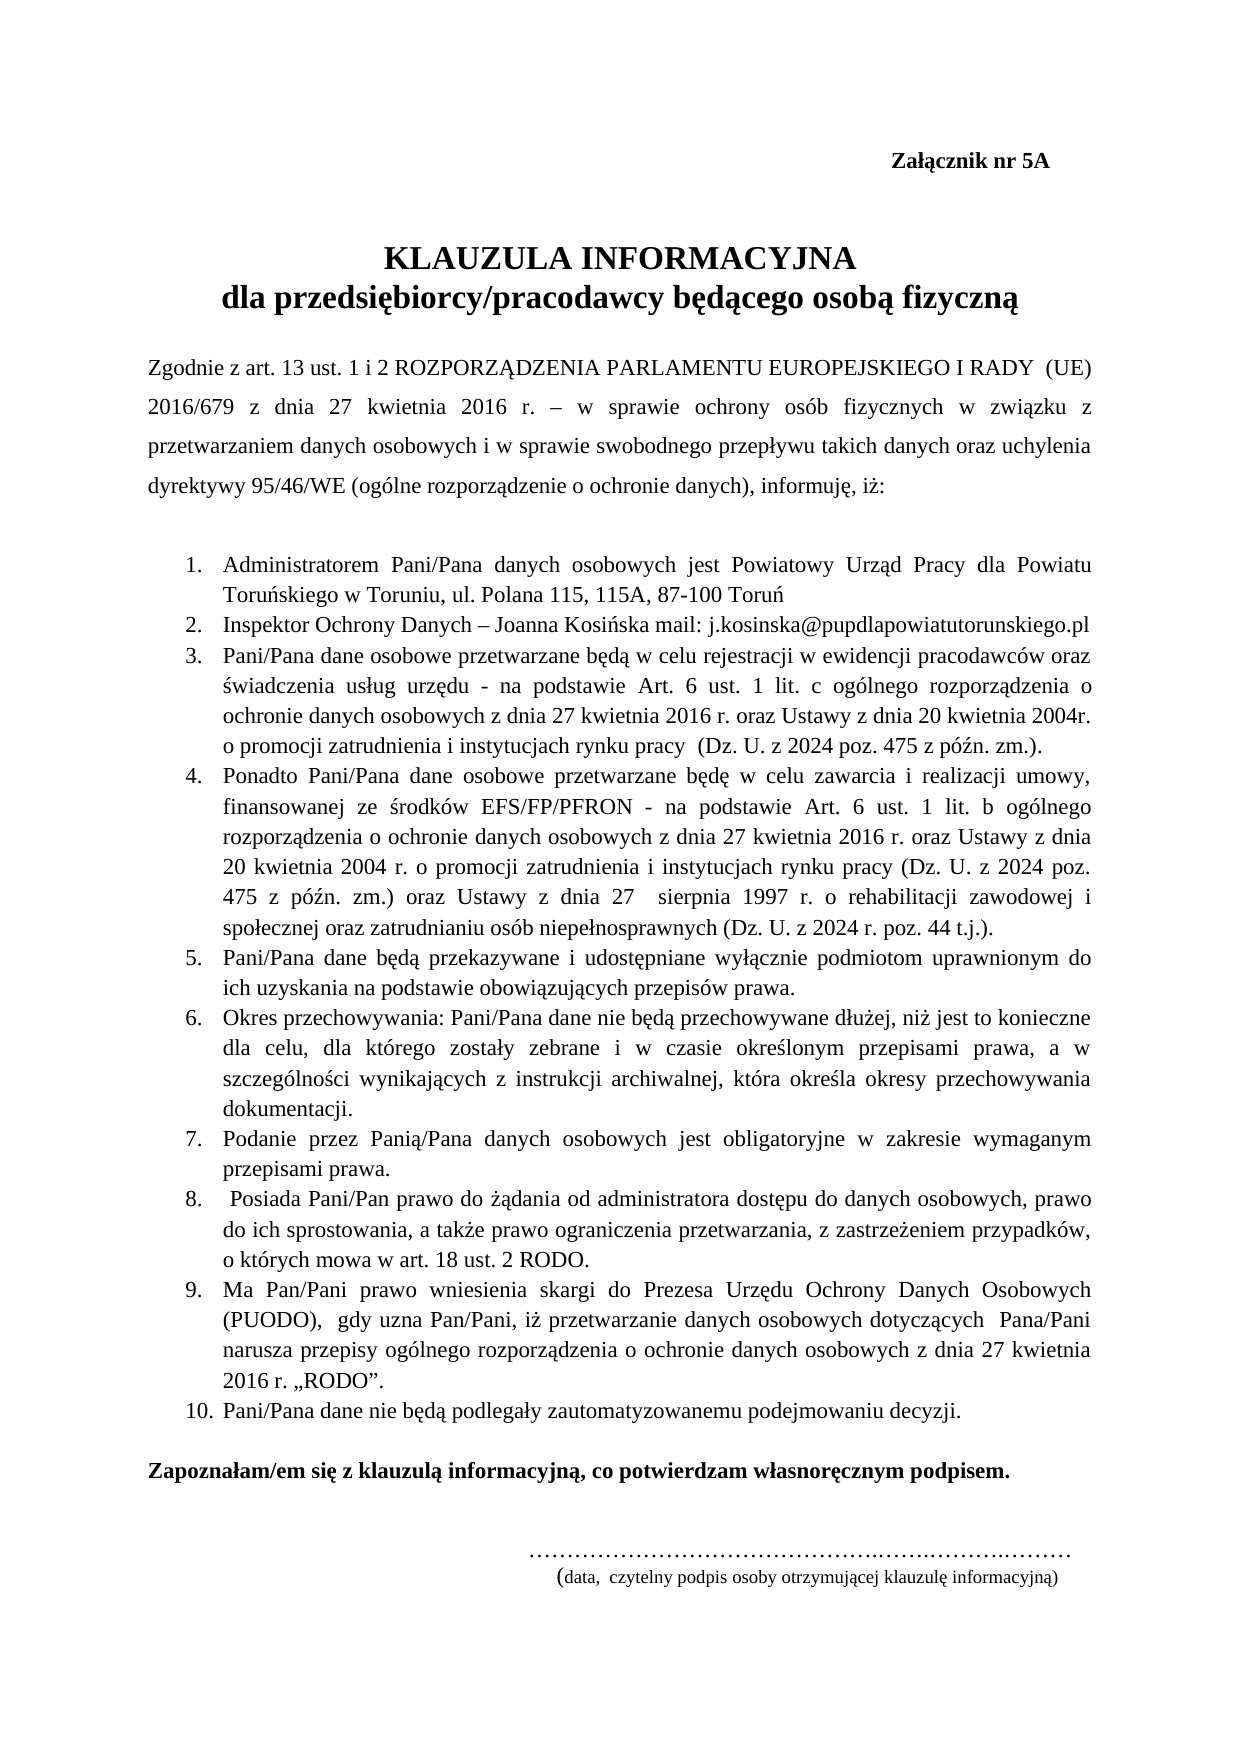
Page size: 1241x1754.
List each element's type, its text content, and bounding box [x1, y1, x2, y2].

list Posiada Pani/Pan prawo do żądania od administratora dostępu do danych osobowych, prawo do ich sprostowania, a także prawo ograniczenia przetwarzania, z zastrzeżeniem przypadków, o których mowa w art. 18 ust. 2 RODO. [185, 1185, 1093, 1272]
list Pani/Pana dane nie będą podlegały zautomatyzowanemu podejmowaniu decyzji. [185, 1397, 1093, 1423]
list Inspektor Ochrony Danych – Joanna Kosińska mail: j.kosinska@pupdlapowiatutorunskiego.pl [185, 611, 1093, 638]
text ……………………………………….…….……….……… [443, 1536, 1093, 1563]
list Podanie przez Panią/Pana danych osobowych jest obligatoryjne w zakresie wymaganym przepisami prawa. [185, 1125, 1093, 1182]
list Pani/Pana dane osobowe przetwarzane będą w celu rejestracji w ewidencji pracodawców oraz świadczenia usług urzędu - na podstawie Art. 6 ust. 1 lit. c ogólnego rozporządzenia o ochronie danych osobowych z dnia 27 kwietnia 2016 r. oraz Ustawy z dnia 20 kwietnia 2004r. o promocji zatrudnienia i instytucjach rynku pracy (Dz. U. z 2024 poz. 475 z późn. zm.). [185, 642, 1093, 759]
list Ponadto Pani/Pana dane osobowe przetwarzane będę w celu zawarcia i realizacji umowy, finansowanej ze środków EFS/FP/PFRON - na podstawie Art. 6 ust. 1 lit. b ogólnego rozporządzenia o ochronie danych osobowych z dnia 27 kwietnia 2016 r. oraz Ustawy z dnia 20 kwietnia 2004 r. o promocji zatrudnienia i instytucjach rynku pracy (Dz. U. z 2024 poz. 475 z późn. zm.) oraz Ustawy z dnia 27 sierpnia 1997 r. o rehabilitacji zawodowej i społecznej oraz zatrudnianiu osób niepełnosprawnych (Dz. U. z 2024 r. poz. 44 t.j.). [185, 762, 1093, 940]
list Administratorem Pani/Pana danych osobowych jest Powiatowy Urząd Pracy dla Powiatu Toruńskiego w Toruniu, ul. Polana 115, 115A, 87-100 Toruń [185, 551, 1093, 608]
text Zapoznałam/em się z klauzulą informacyjną, co potwierdzam własnoręcznym podpisem. [148, 1457, 1093, 1483]
text Załącznik nr 5A [885, 148, 1093, 174]
text dla przedsiębiorcy/pracodawcy będącego osobą fizyczną [148, 277, 1093, 315]
list Ma Pan/Pani prawo wniesienia skargi do Prezesa Urzędu Ochrony Danych Osobowych (PUODO), gdy uzna Pan/Pani, iż przetwarzanie danych osobowych dotyczących Pana/Pani narusza przepisy ogólnego rozporządzenia o ochronie danych osobowych z dnia 27 kwietnia 2016 r. „RODO”. [185, 1276, 1093, 1393]
text (data, czytelny podpis osoby otrzymującej klauzulę informacyjną) [516, 1563, 1093, 1589]
list Pani/Pana dane będą przekazywane i udostępniane wyłącznie podmiotom uprawnionym do ich uzyskania na podstawie obowiązujących przepisów prawa. [185, 944, 1093, 1000]
list Okres przechowywania: Pani/Pana dane nie będą przechowywane dłużej, niż jest to konieczne dla celu, dla którego zostały zebrane i w czasie określonym przepisami prawa, a w szczególności wynikających z instrukcji archiwalnej, która określa okresy przechowywania dokumentacji. [185, 1004, 1093, 1121]
text KLAUZULA INFORMACYJNA [148, 239, 1093, 277]
text Zgodnie z art. 13 ust. 1 i 2 ROZPORZĄDZENIA PARLAMENTU EUROPEJSKIEGO I RADY (UE) 2016/679 z dnia 27 kwietnia 2016 r. – w sprawie ochrony osób fizycznych w związku z przetwarzaniem danych osobowych i w sprawie swobodnego przepływu takich danych oraz uchylenia dyrektywy 95/46/WE (ogólne rozporządzenie o ochronie danych), informuję, iż: [148, 354, 1093, 498]
